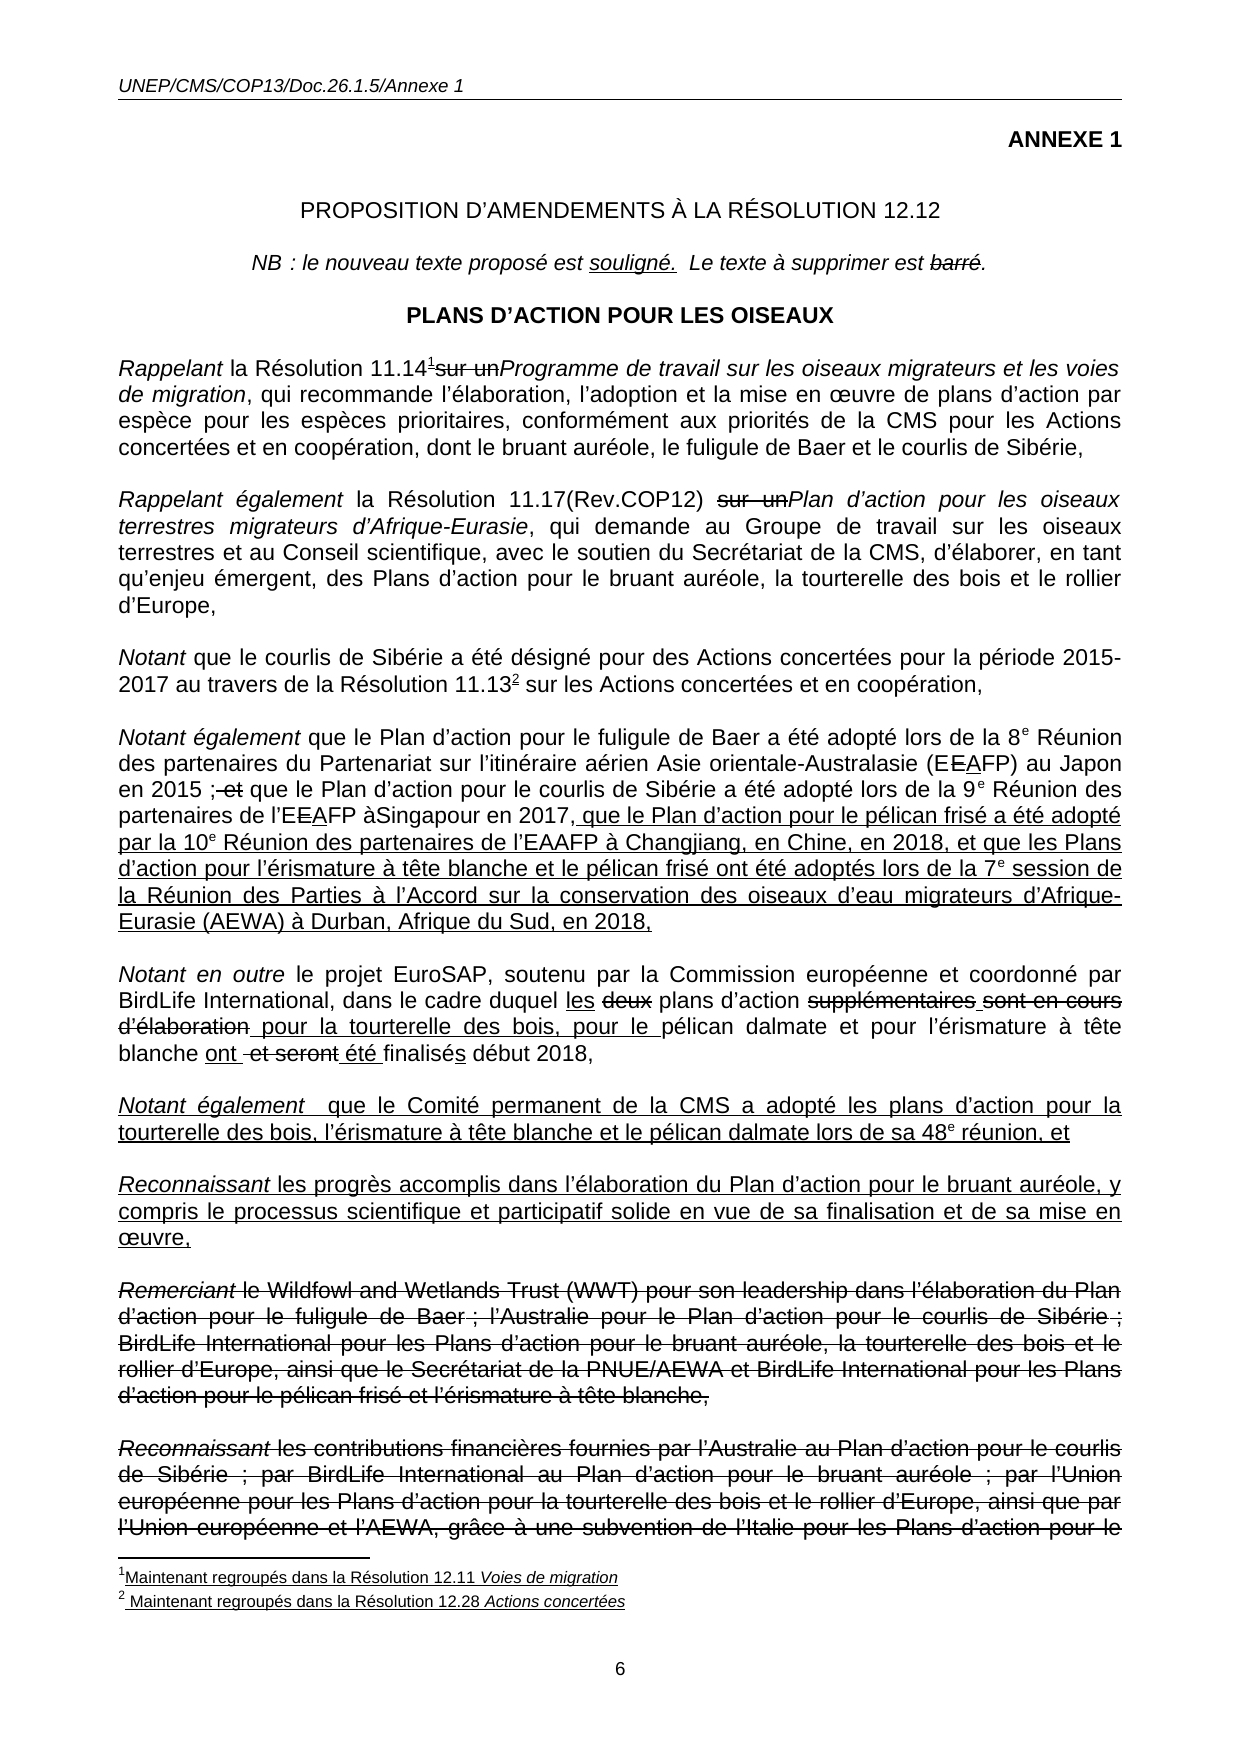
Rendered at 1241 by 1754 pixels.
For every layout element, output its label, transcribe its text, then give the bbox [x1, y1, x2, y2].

text Notant que le courlis de Sibérie a été désigné pour des Actions concertées pour la période 2015-2017 au travers de la Résolution 11.13 sur les Actions concertées et en coopération, [118, 644, 1122, 697]
text Notant également que le Comité permanent de la CMS a adopté les plans d’action pour la tourterelle des bois, l’érismature à tête blanche et le pélican dalmate lors de sa 48e réunion, et [118, 1092, 1122, 1115]
text Notant également que le Comité permanent de la CMS a adopté les plans d’action pour la tourterelle des bois, l’érismature à tête blanche et le pélican dalmate lors de sa 48e réunion, et [118, 1116, 1122, 1145]
text Notant en outre le projet EuroSAP, soutenu par la Commission européenne et coordonné par BirdLife International, dans le cadre duquel les deux plans d’action supplémentaires sont en cours d’élaboration pour la tourterelle des bois, pour le pélican dalmate et pour l’érismature à tête blanche ont et seront été finalisés début 2018, [118, 961, 1122, 1066]
text Rappelant également la Résolution 11.17(Rev.COP12) sur unPlan d’action pour les oiseaux terrestres migrateurs d’Afrique-Eurasie, qui demande au Groupe de travail sur les oiseaux terrestres et au Conseil scientifique, avec le soutien du Secrétariat de la CMS, d’élaborer, en tant qu’enjeu émergent, des Plans d’action pour le bruant auréole, la tourterelle des bois et le rollier d’Europe, [118, 486, 1122, 618]
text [118, 1477, 1122, 1528]
text PROPOSITION D’AMENDEMENTS À LA RÉSOLUTION 12.12 [118, 197, 1122, 224]
text Reconnaissant les progrès accomplis dans l’élaboration du Plan d’action pour le bruant auréole, y compris le processus scientifique et participatif solide en vue de sa finalisation et de sa mise en œuvre, [118, 1171, 1122, 1221]
text Reconnaissant les progrès accomplis dans l’élaboration du Plan d’action pour le bruant auréole, y compris le processus scientifique et participatif solide en vue de sa finalisation et de sa mise en œuvre, [118, 1222, 1122, 1251]
text Notant également que le Plan d’action pour le fuligule de Baer a été adopté lors de la 8e Réunion des partenaires du Partenariat sur l’itinéraire aérien Asie orientale-Australasie (EEAFP) au Japon en 2015 ; et que le Plan d’action pour le courlis de Sibérie a été adopté lors de la 9e Réunion des partenaires de l’EEAFP àSingapour en 2017, que le Plan d’action pour le pélican frisé a été adopté par la 10e Réunion des partenaires de l’EAAFP à Changjiang, en Chine, en 2018, et que les Plans d’action pour l’érismature à tête blanche et le pélican frisé ont été adoptés lors de la 7e session de la Réunion des Parties à l’Accord sur la conservation des oiseaux d’eau migrateurs d’Afrique-Eurasie (AEWA) à Durban, Afrique du Sud, en 2018, [118, 723, 1122, 852]
text NB : le nouveau texte proposé est souligné. Le texte à supprimer est barré. [118, 250, 1122, 275]
text PLANS D’ACTION POUR LES OISEAUX [118, 302, 1122, 328]
text Remerciant le Wildfowl and Wetlands Trust (WWT) pour son leadership dans l’élaboration du Plan d’action pour le fuligule de Baer ; l’Australie pour le Plan d’action pour le courlis de Sibérie ; BirdLife International pour les Plans d’action pour le bruant auréole, la tourterelle des bois et le rollier d’Europe, ainsi que le Secrétariat de la PNUE/AEWA et BirdLife International pour les Plans d’action pour le pélican frisé et l’érismature à tête blanche, [118, 1277, 1122, 1318]
text Rappelant la Résolution 11.14sur unProgramme de travail sur les oiseaux migrateurs et les voies de migration, qui recommande l’élaboration, l’adoption et la mise en œuvre de plans d’action par espèce pour les espèces prioritaires, conformément aux priorités de la CMS pour les Actions concertées et en coopération, dont le bruant auréole, le fuligule de Baer et le courlis de Sibérie, [118, 354, 1122, 460]
text ANNEXE 1 [118, 126, 1122, 152]
text Remerciant le Wildfowl and Wetlands Trust (WWT) pour son leadership dans l’élaboration du Plan d’action pour le fuligule de Baer ; l’Australie pour le Plan d’action pour le courlis de Sibérie ; BirdLife International pour les Plans d’action pour le bruant auréole, la tourterelle des bois et le rollier d’Europe, ainsi que le Secrétariat de la PNUE/AEWA et BirdLife International pour les Plans d’action pour le pélican frisé et l’érismature à tête blanche, [118, 1371, 1122, 1409]
